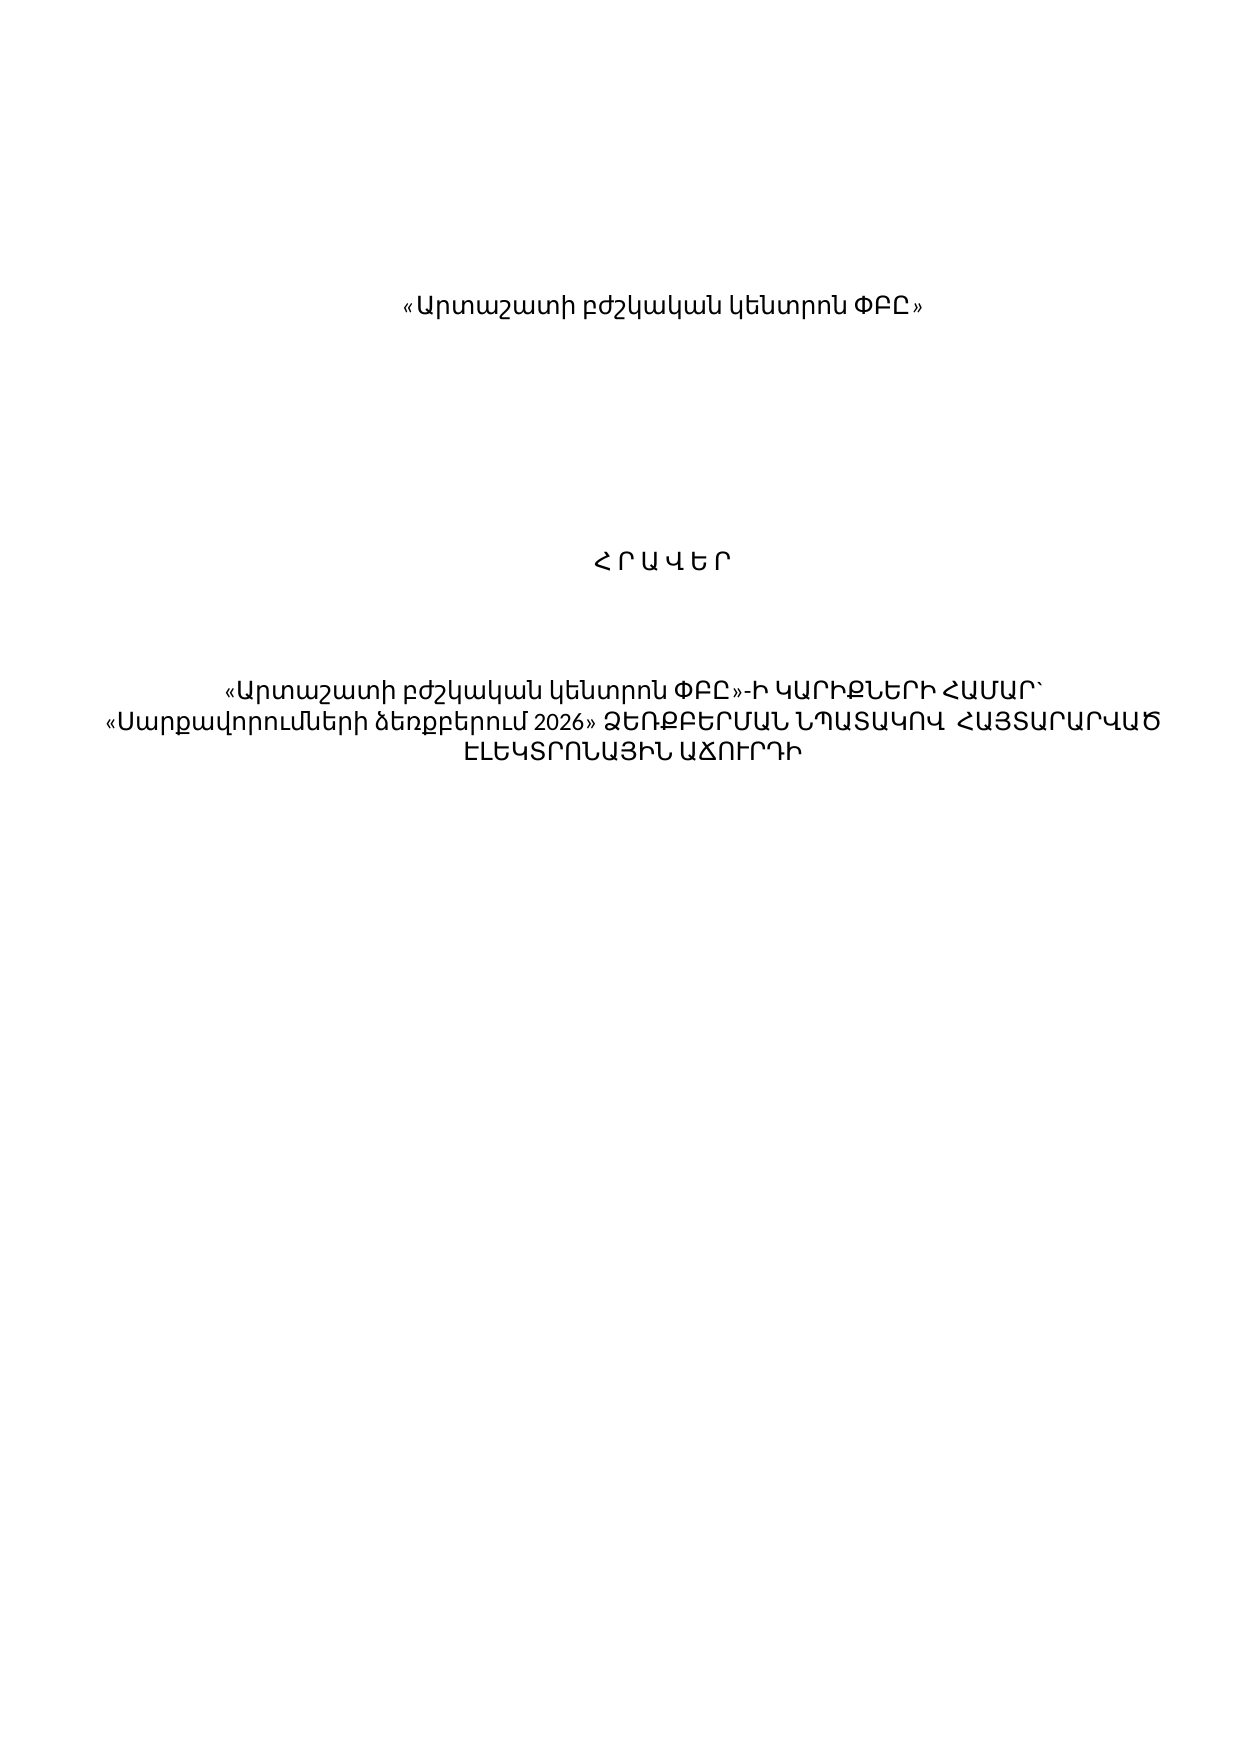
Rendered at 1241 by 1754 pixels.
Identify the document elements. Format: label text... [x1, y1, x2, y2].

text « Արտաշատի բժշկական կենտրոն ՓԲԸ » [94, 290, 1172, 321]
text «Արտաշատի բժշկական կենտրոն ՓԲԸ »-Ի ԿԱՐԻՔՆԵՐԻ ՀԱՄԱՐ` «Սարքավորումների ձեռքբերում 2026» ՁԵՌՔԲԵՐՄԱՆ ՆՊԱՏԱԿՈՎ ՀԱՅՏԱՐԱՐՎԱԾ ԷԼԵԿՏՐՈՆԱՅԻՆ ԱՃՈՒՐԴԻ [94, 676, 1172, 767]
text Հ Ր Ա Վ Ե Ր [94, 546, 1172, 577]
